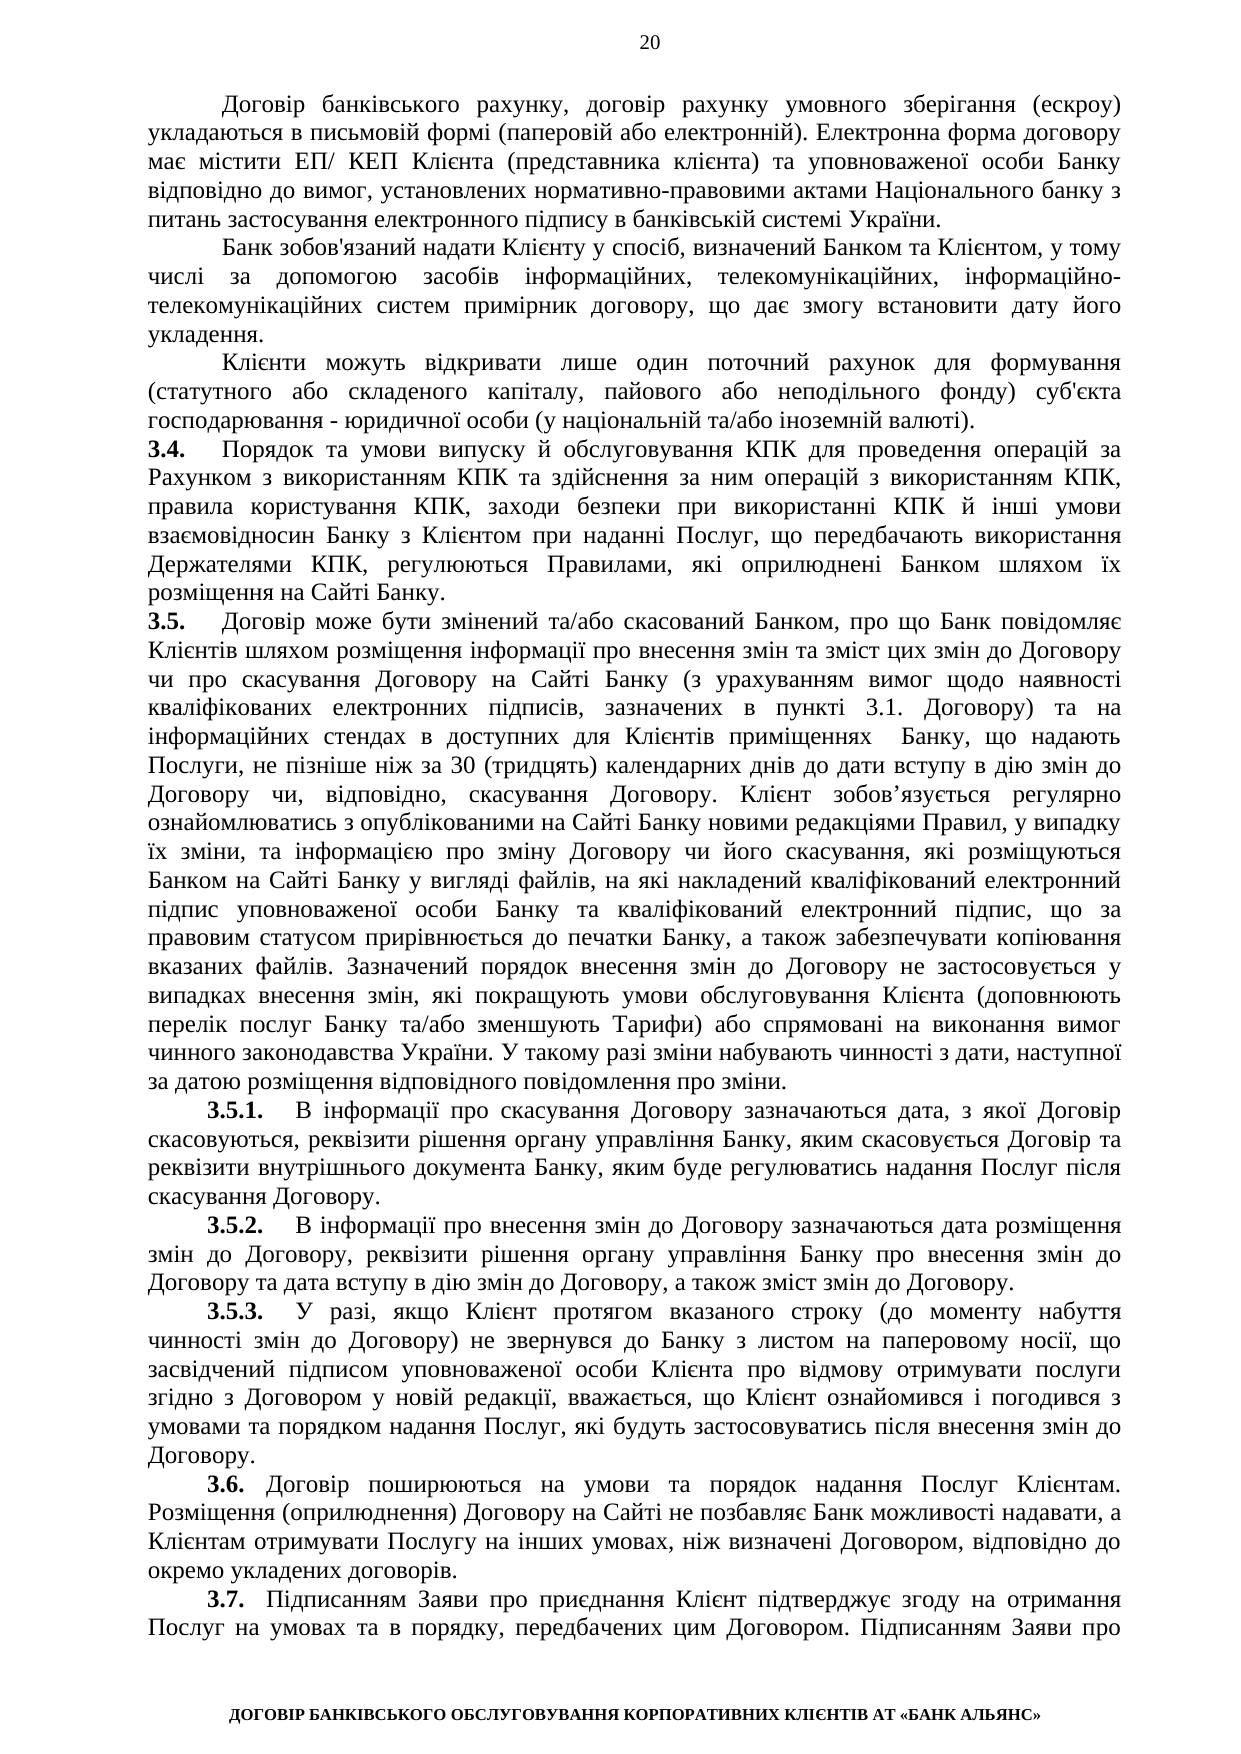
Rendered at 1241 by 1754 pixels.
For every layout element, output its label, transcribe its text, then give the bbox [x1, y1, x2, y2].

text Банк зобов'язаний надати Клієнту у спосіб, визначений Банком та Клієнтом, у тому числі за допомогою засобів інформаційних, телекомунікаційних, інформаційно-телекомунікаційних систем примірник договору, що дає змогу встановити дату його укладення. [148, 232, 1122, 347]
list В інформації про скасування Договору зазначаються дата, з якої Договір скасовуються, реквізити рішення органу управління Банку, яким скасовується Договір та реквізити внутрішнього документа Банку, яким буде регулюватись надання Послуг після скасування Договору. [148, 1095, 1122, 1210]
list Договір може бути змінений та/або скасований Банком, про що Банк повідомляє Клієнтів шляхом розміщення інформації про внесення змін та зміст цих змін до Договору чи про скасування Договору на Сайті Банку (з урахуванням вимог щодо наявності кваліфікованих електронних підписів, зазначених в пункті 3.1. Договору) та на інформаційних стендах в доступних для Клієнтів приміщеннях Банку, що надають Послуги, не пізніше ніж за 30 (тридцять) календарних днів до дати вступу в дію змін до Договору чи, відповідно, скасування Договору. Клієнт зобов’язується регулярно ознайомлюватись з опублікованими на Сайті Банку новими редакціями Правил, у випадку їх зміни, та інформацією про зміну Договору чи його скасування, які розміщуються Банком на Сайті Банку у вигляді файлів, на які накладений кваліфікований електронний підпис уповноваженої особи Банку та кваліфікований електронний підпис, що за правовим статусом прирівнюється до печатки Банку, а також забезпечувати копіювання вказаних файлів. Зазначений порядок внесення змін до Договору не застосовується у випадках внесення змін, які покращують умови обслуговування Клієнта (доповнюють перелік послуг Банку та/або зменшують Тарифи) або спрямовані на виконання вимог чинного законодавства України. У такому разі зміни набувають чинності з дати, наступної за датою розміщення відповідного повідомлення про зміни. [148, 606, 1122, 1095]
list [148, 1584, 1122, 1641]
text Договір банківського рахунку, договір рахунку умовного зберігання (ескроу) укладаються в письмовій формі (паперовій або електронній). Електронна форма договору має містити ЕП/ КЕП Клієнта (представника клієнта) та уповноваженої особи Банку відповідно до вимог, установлених нормативно-правовими актами Національного банку з питань застосування електронного підпису в банківській системі України. [148, 89, 1122, 232]
text Клієнти можуть відкривати лише один поточний рахунок для формування (статутного або складеного капіталу, пайового або неподільного фонду) суб'єкта господарювання - юридичної особи (у національній та/або іноземній валюті). [148, 347, 1122, 434]
list Договір поширюються на умови та порядок надання Послуг Клієнтам. Розміщення (оприлюднення) Договору на Сайті не позбавляє Банк можливості надавати, а Клієнтам отримувати Послугу на інших умовах, ніж визначені Договором, відповідно до окремо укладених договорів. [148, 1469, 1122, 1584]
list В інформації про внесення змін до Договору зазначаються дата розміщення змін до Договору, реквізити рішення органу управління Банку про внесення змін до Договору та дата вступу в дію змін до Договору, а також зміст змін до Договору. [148, 1210, 1122, 1296]
list Порядок та умови випуску й обслуговування КПК для проведення операцій за Рахунком з використанням КПК та здійснення за ним операцій з використанням КПК, правила користування КПК, заходи безпеки при використанні КПК й інші умови взаємовідносин Банку з Клієнтом при наданні Послуг, що передбачають використання Держателями КПК, регулюються Правилами, які оприлюднені Банком шляхом їх розміщення на Сайті Банку. [148, 434, 1122, 606]
list У разі, якщо Клієнт протягом вказаного строку (до моменту набуття чинності змін до Договору) не звернувся до Банку з листом на паперовому носії, що засвідчений підписом уповноваженої особи Клієнта про відмову отримувати послуги згідно з Договором у новій редакції, вважається, що Клієнт ознайомився і погодився з умовами та порядком надання Послуг, які будуть застосовуватись після внесення змін до Договору. [148, 1296, 1122, 1469]
